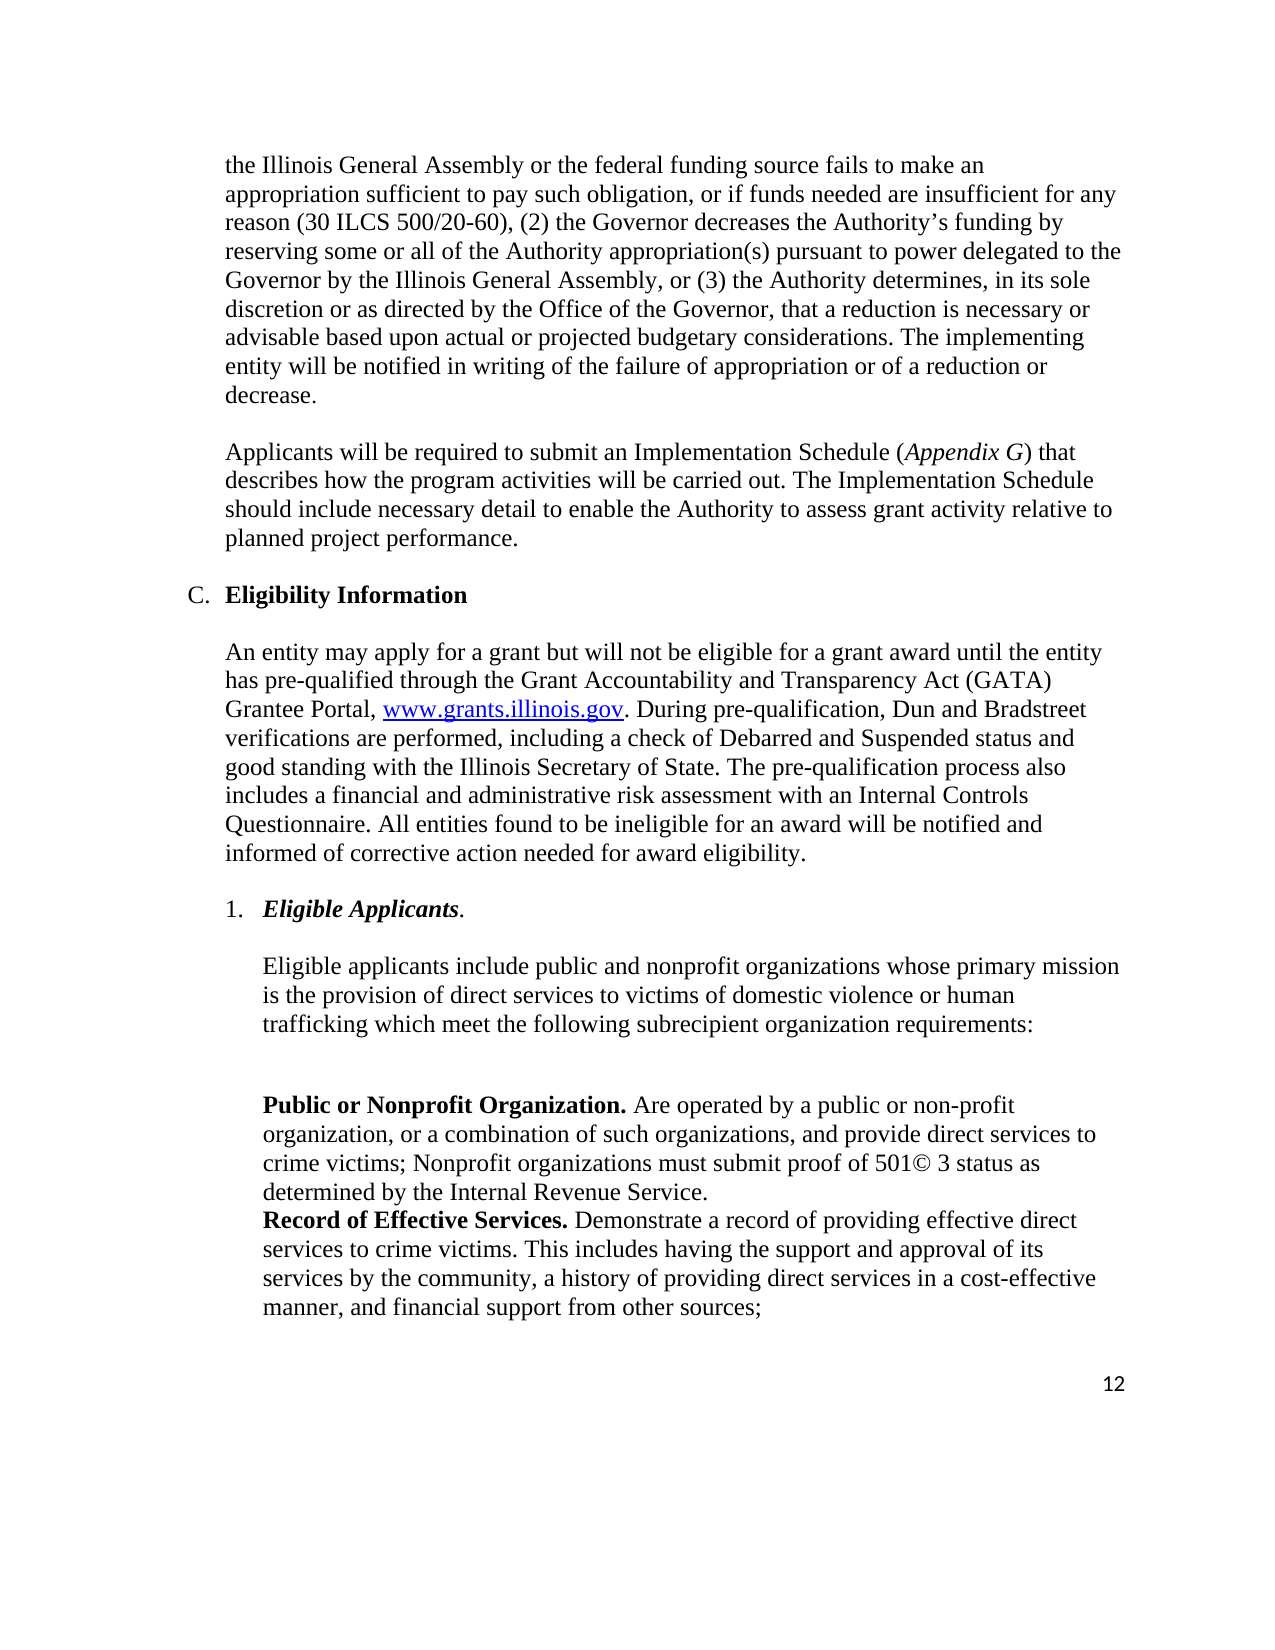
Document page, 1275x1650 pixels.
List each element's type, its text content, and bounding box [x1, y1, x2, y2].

text An entity may apply for a grant but will not be eligible for a grant award until the entity has pre-qualified through the Grant Accountability and Transparency Act (GATA) Grantee Portal, www.grants.illinois.gov. During pre-qualification, Dun and Bradstreet verifications are performed, including a check of Debarred and Suspended status and good standing with the Illinois Secretary of State. The pre-qualification process also includes a financial and administrative risk assessment with an Internal Controls Questionnaire. All entities found to be ineligible for an award will be notified and informed of corrective action needed for award eligibility. [225, 637, 1125, 867]
list Eligible Applicants. [225, 894, 1125, 923]
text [225, 150, 1125, 409]
text Applicants will be required to submit an Implementation Schedule (Appendix G) that describes how the program activities will be carried out. The Implementation Schedule should include necessary detail to enable the Authority to assess grant activity relative to planned project performance. [225, 437, 1125, 552]
list Eligibility Information [187, 580, 1125, 608]
text Record of Effective Services. Demonstrate a record of providing effective direct services to crime victims. This includes having the support and approval of its services by the community, a history of providing direct services in a cost-effective manner, and financial support from other sources; [263, 1206, 1125, 1321]
text Public or Nonprofit Organization. Are operated by a public or non-profit organization, or a combination of such organizations, and provide direct services to crime victims; Nonprofit organizations must submit proof of 501© 3 status as determined by the Internal Revenue Service. [263, 1091, 1125, 1206]
text Eligible applicants include public and nonprofit organizations whose primary mission is the provision of direct services to victims of domestic violence or human trafficking which meet the following subrecipient organization requirements: [262, 951, 1125, 1038]
